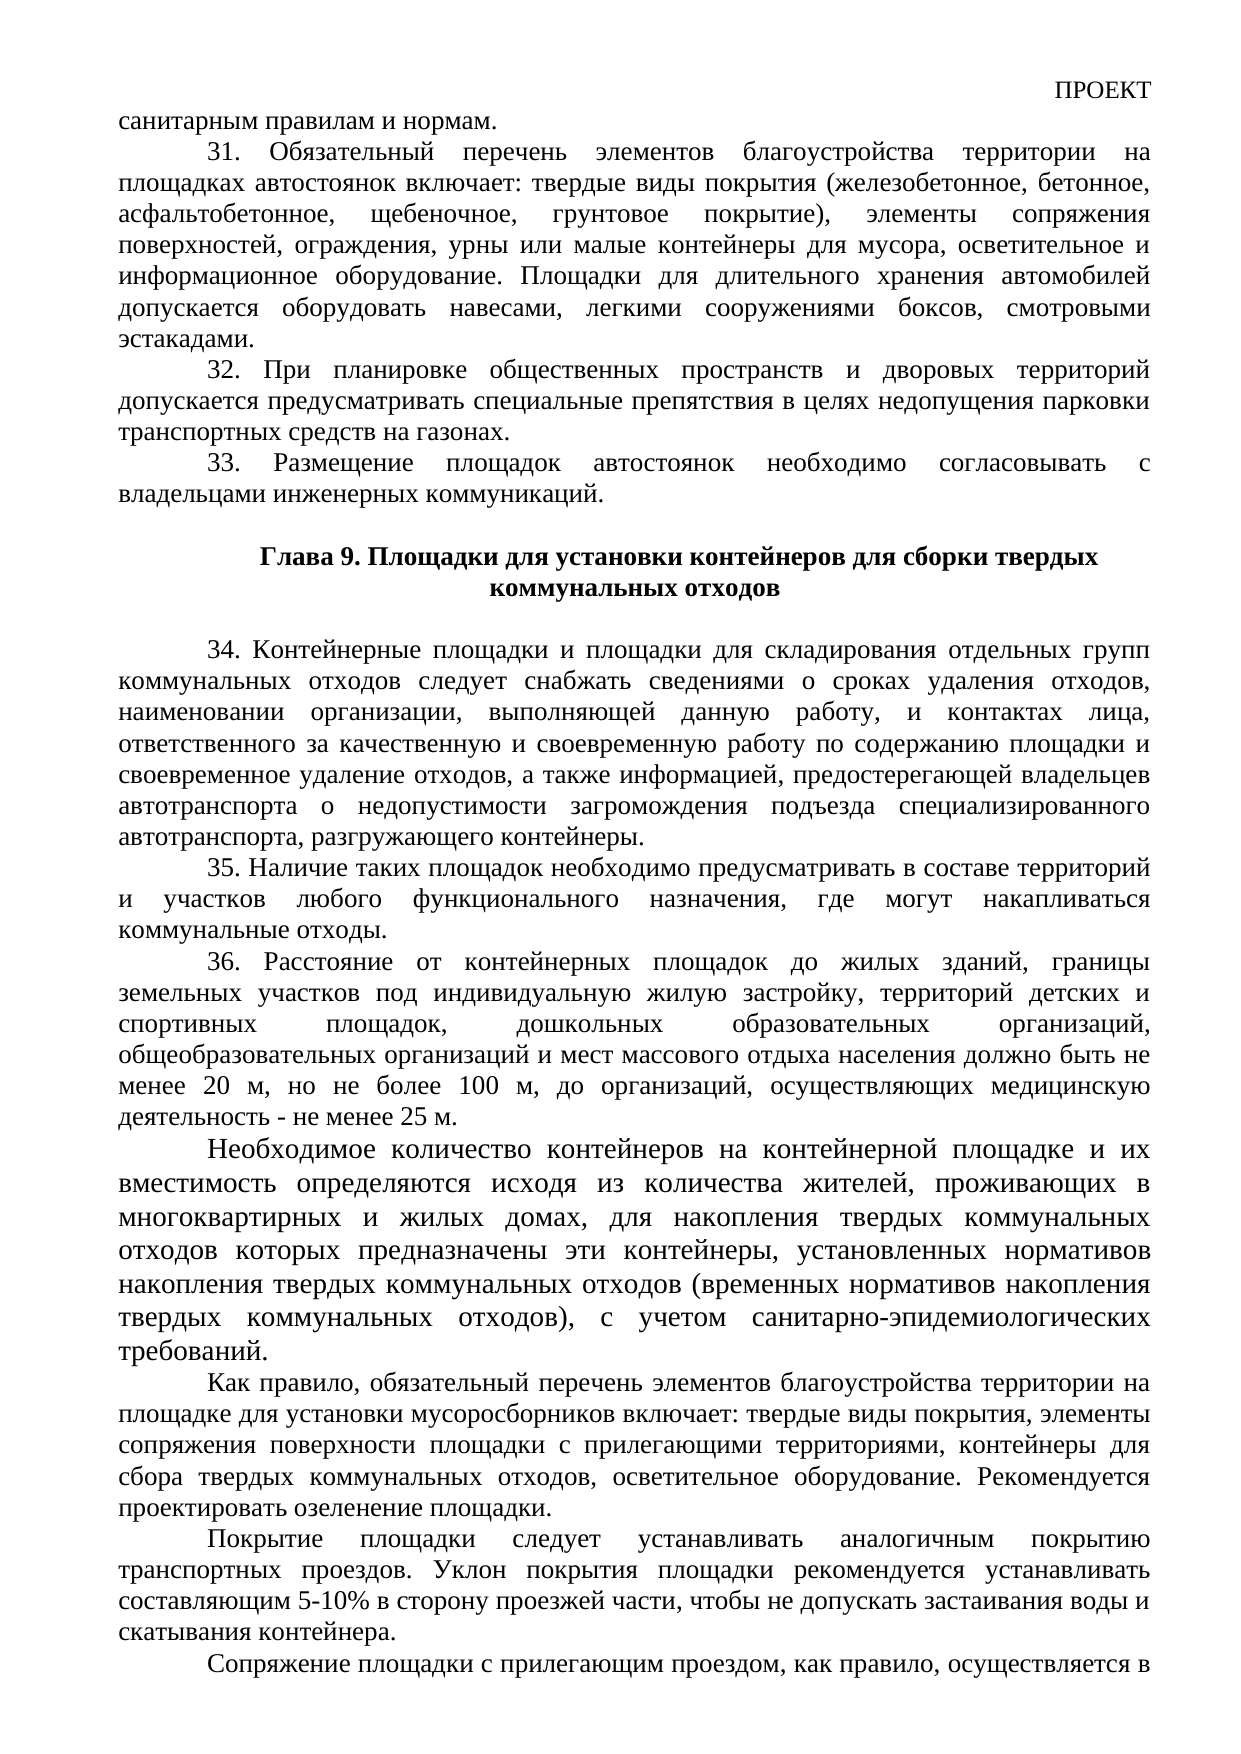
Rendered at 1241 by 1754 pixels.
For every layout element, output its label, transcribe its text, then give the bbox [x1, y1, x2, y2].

text 31. Обязательный перечень элементов благоустройства территории на площадках автостоянок включает: твердые виды покрытия (железобетонное, бетонное, асфальтобетонное, щебеночное, грунтовое покрытие), элементы сопряжения поверхностей, ограждения, урны или малые контейнеры для мусора, осветительное и информационное оборудование. Площадки для длительного хранения автомобилей допускается оборудовать навесами, легкими сооружениями боксов, смотровыми эстакадами. [118, 135, 1152, 353]
text 35. Наличие таких площадок необходимо предусматривать в составе территорий и участков любого функционального назначения, где могут накапливаться коммунальные отходы. [118, 851, 1152, 945]
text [118, 104, 1152, 135]
text Глава 9. Площадки для установки контейнеров для сборки твердых коммунальных отходов [118, 540, 1152, 602]
text Необходимое количество контейнеров на контейнерной площадке и их вместимость определяются исходя из количества жителей, проживающих в многоквартирных и жилых домах, для накопления твердых коммунальных отходов которых предназначены эти контейнеры, установленных нормативов накопления твердых коммунальных отходов (временных нормативов накопления твердых коммунальных отходов), с учетом санитарно-эпидемиологических требований. [118, 1132, 1152, 1366]
text 34. Контейнерные площадки и площадки для складирования отдельных групп коммунальных отходов следует снабжать сведениями о сроках удаления отходов, наименовании организации, выполняющей данную работу, и контактах лица, ответственного за качественную и своевременную работу по содержанию площадки и своевременное удаление отходов, а также информацией, предостерегающей владельцев автотранспорта о недопустимости загромождения подъезда специализированного автотранспорта, разгружающего контейнеры. [118, 633, 1152, 851]
text Как правило, обязательный перечень элементов благоустройства территории на площадке для установки мусоросборников включает: твердые виды покрытия, элементы сопряжения поверхности площадки с прилегающими территориями, контейнеры для сбора твердых коммунальных отходов, осветительное оборудование. Рекомендуется проектировать озеленение площадки. [118, 1366, 1152, 1522]
text 36. Расстояние от контейнерных площадок до жилых зданий, границы земельных участков под индивидуальную жилую застройку, территорий детских и спортивных площадок, дошкольных образовательных организаций, общеобразовательных организаций и мест массового отдыха населения должно быть не менее 20 м, но не более 100 м, до организаций, осуществляющих медицинскую деятельность - не менее 25 м. [118, 945, 1152, 1132]
text 33. Размещение площадок автостоянок необходимо согласовывать с владельцами инженерных коммуникаций. [118, 446, 1152, 509]
text Покрытие площадки следует устанавливать аналогичным покрытию транспортных проездов. Уклон покрытия площадки рекомендуется устанавливать составляющим 5-10% в сторону проезжей части, чтобы не допускать застаивания воды и скатывания контейнера. [118, 1522, 1152, 1647]
text 32. При планировке общественных пространств и дворовых территорий допускается предусматривать специальные препятствия в целях недопущения парковки транспортных средств на газонах. [118, 353, 1152, 446]
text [118, 1647, 1152, 1678]
